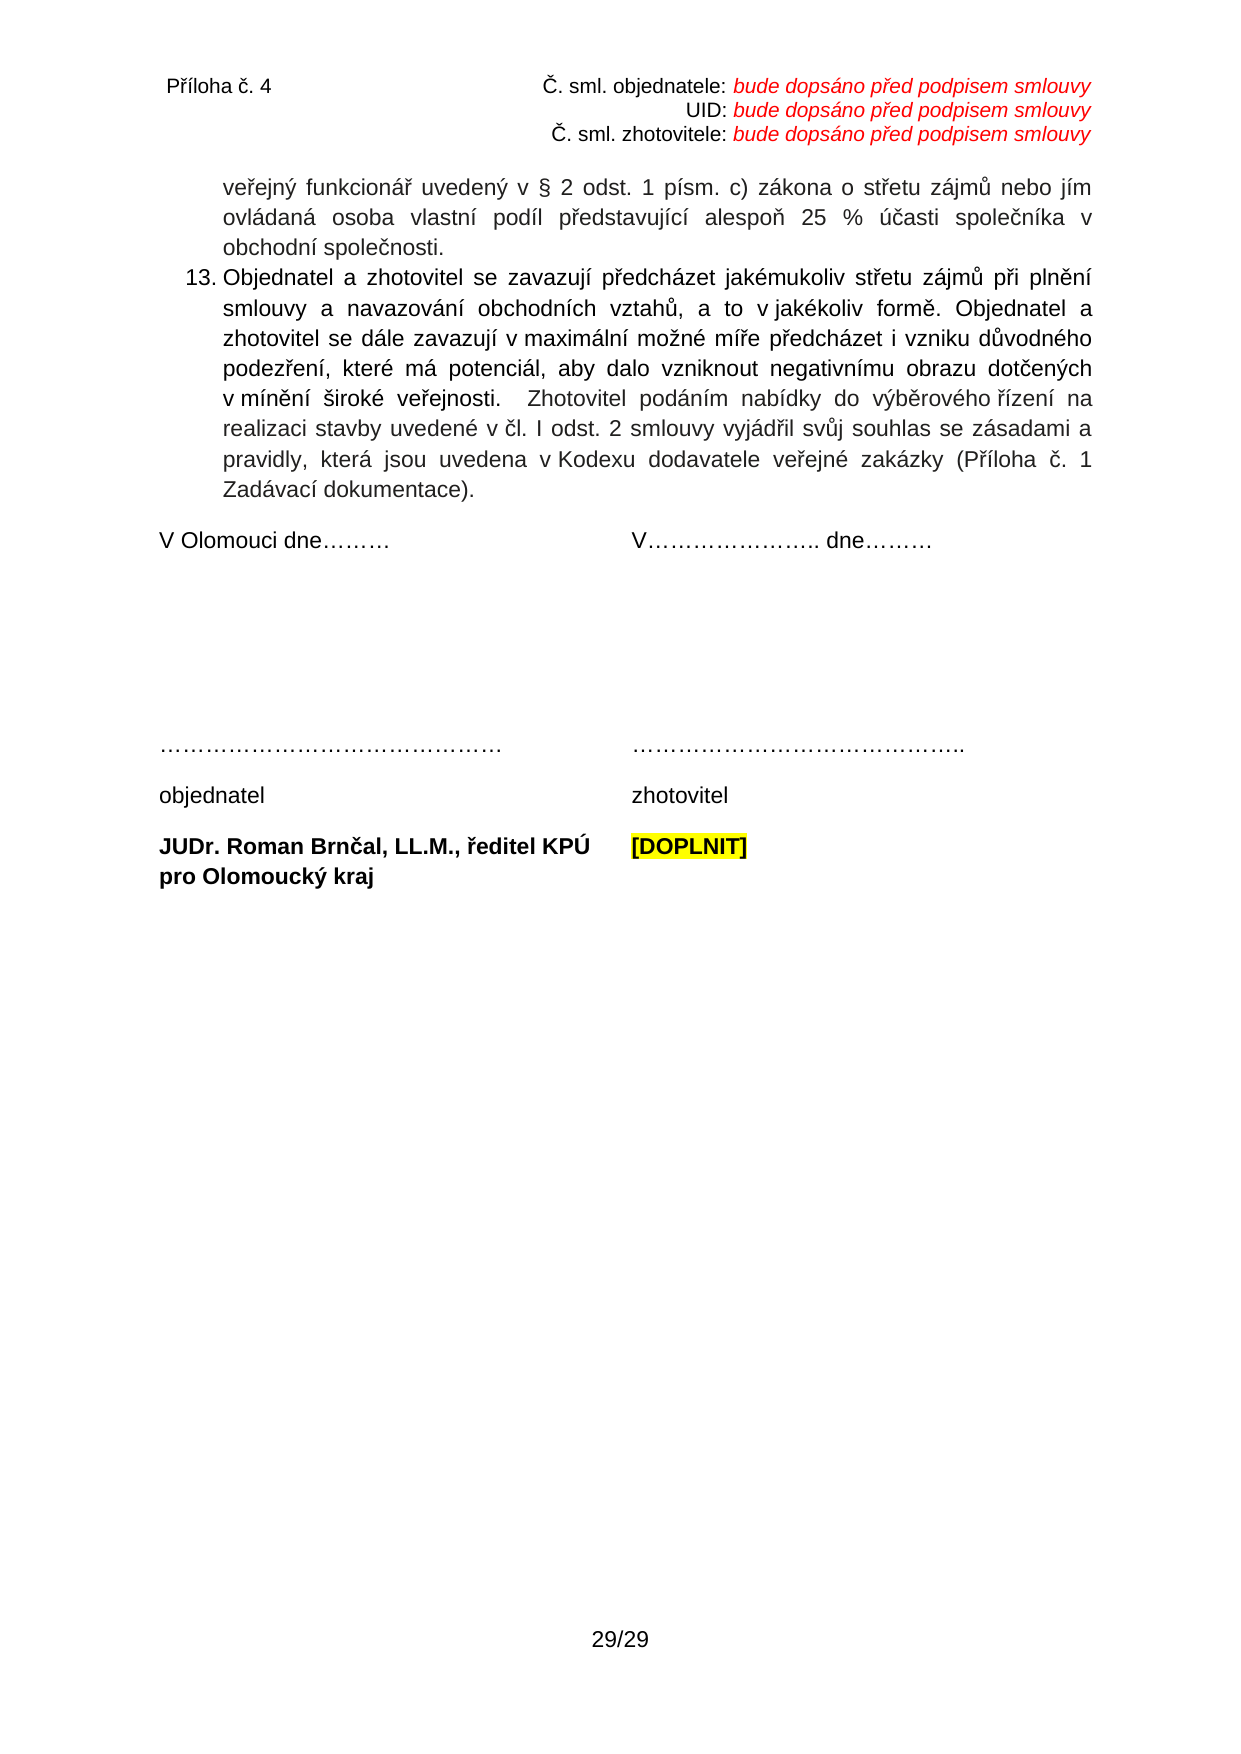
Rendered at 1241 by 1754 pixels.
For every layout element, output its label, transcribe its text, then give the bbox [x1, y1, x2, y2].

table_cell …………………………………….. [620, 731, 1093, 782]
table_cell ……………………………………… [148, 731, 620, 782]
table_header V Olomouci dne……… [148, 527, 620, 731]
table_cell objednatel JUDr. Roman Brnčal, LL.M., ředitel KPÚ pro Olomoucký kraj [148, 782, 620, 914]
table_cell zhotovitel [DOPLNIT] [620, 782, 1093, 914]
table_header V………………….. dne……… [620, 527, 1093, 731]
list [185, 174, 1093, 260]
list Objednatel a zhotovitel se zavazují předcházet jakémukoliv střetu zájmů při plnění smlouvy a navazování obchodních vztahů, a to v jakékoliv formě. Objednatel a zhotovitel se dále zavazují v maximální možné míře předcházet i vzniku důvodného podezření, které má potenciál, aby dalo vzniknout negativnímu obrazu dotčených v mínění široké veřejnosti. Zhotovitel podáním nabídky do výběrového řízení na realizaci stavby uvedené v čl. I odst. 2 smlouvy vyjádřil svůj souhlas se zásadami a pravidly, která jsou uvedena v Kodexu dodavatele veřejné zakázky (Příloha č. 1 Zadávací dokumentace). [185, 264, 1093, 502]
